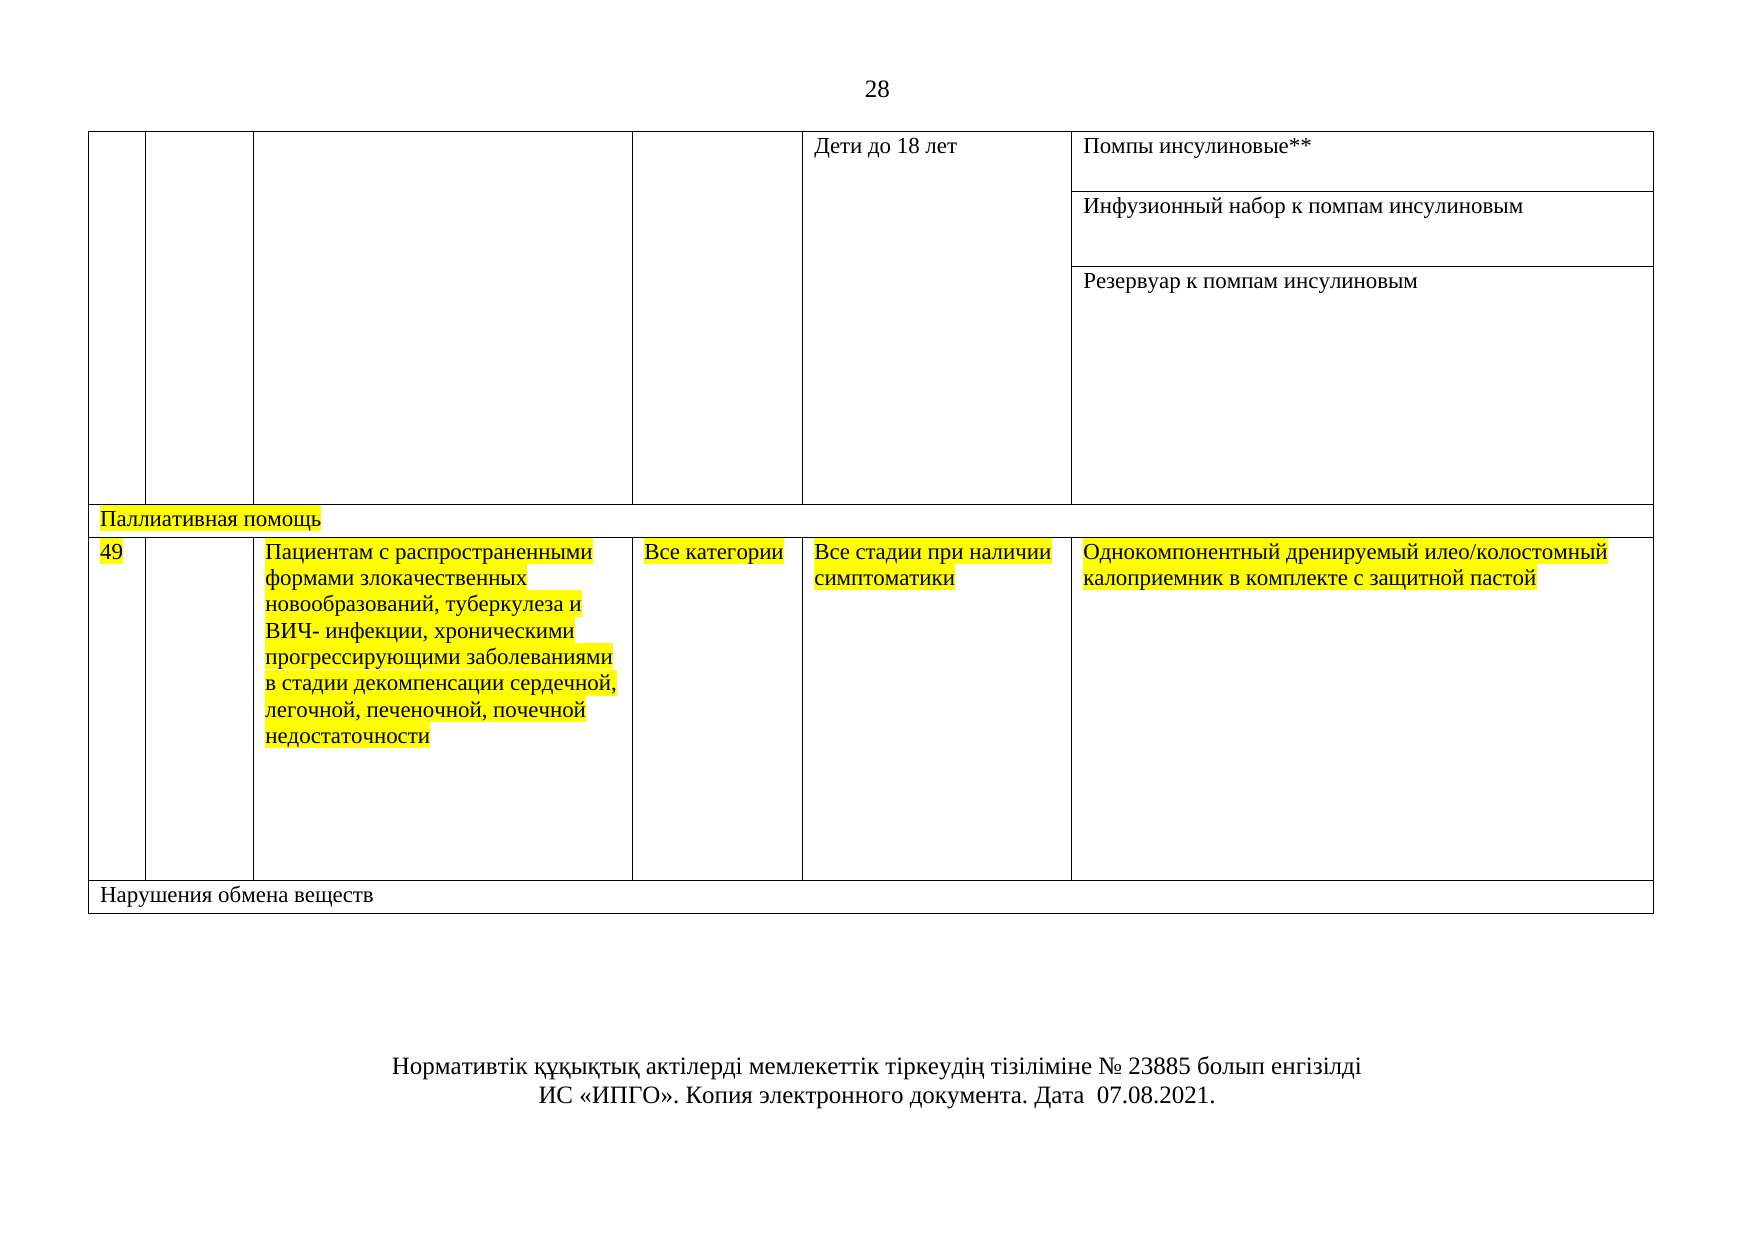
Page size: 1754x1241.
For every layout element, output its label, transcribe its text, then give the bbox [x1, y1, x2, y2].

table_cell Помпы инсулиновые** [1072, 132, 1653, 191]
table_cell 49 [89, 538, 145, 880]
table_cell [146, 538, 253, 880]
table_cell Нарушения обмена веществ [89, 881, 1653, 913]
table_cell Пациентам с распространенными формами злокачественных новообразований, туберкулеза и ВИЧ- инфекции, хроническими прогрессирующими заболеваниями в стадии декомпенсации сердечной, легочной, печеночной, почечной недостаточности [254, 538, 632, 880]
table_cell Все стадии при наличии симптоматики [803, 538, 1071, 880]
table_cell Дети до 18 лет [803, 132, 1071, 504]
table_cell Паллиативная помощь [89, 505, 1653, 537]
table_cell Резервуар к помпам инсулиновым [1072, 267, 1653, 504]
table_cell Все категории [633, 538, 802, 880]
table_cell Инфузионный набор к помпам инсулиновым [1072, 192, 1653, 266]
table_cell Однокомпонентный дренируемый илео/колостомный калоприемник в комплекте с защитной пастой [1072, 538, 1653, 880]
